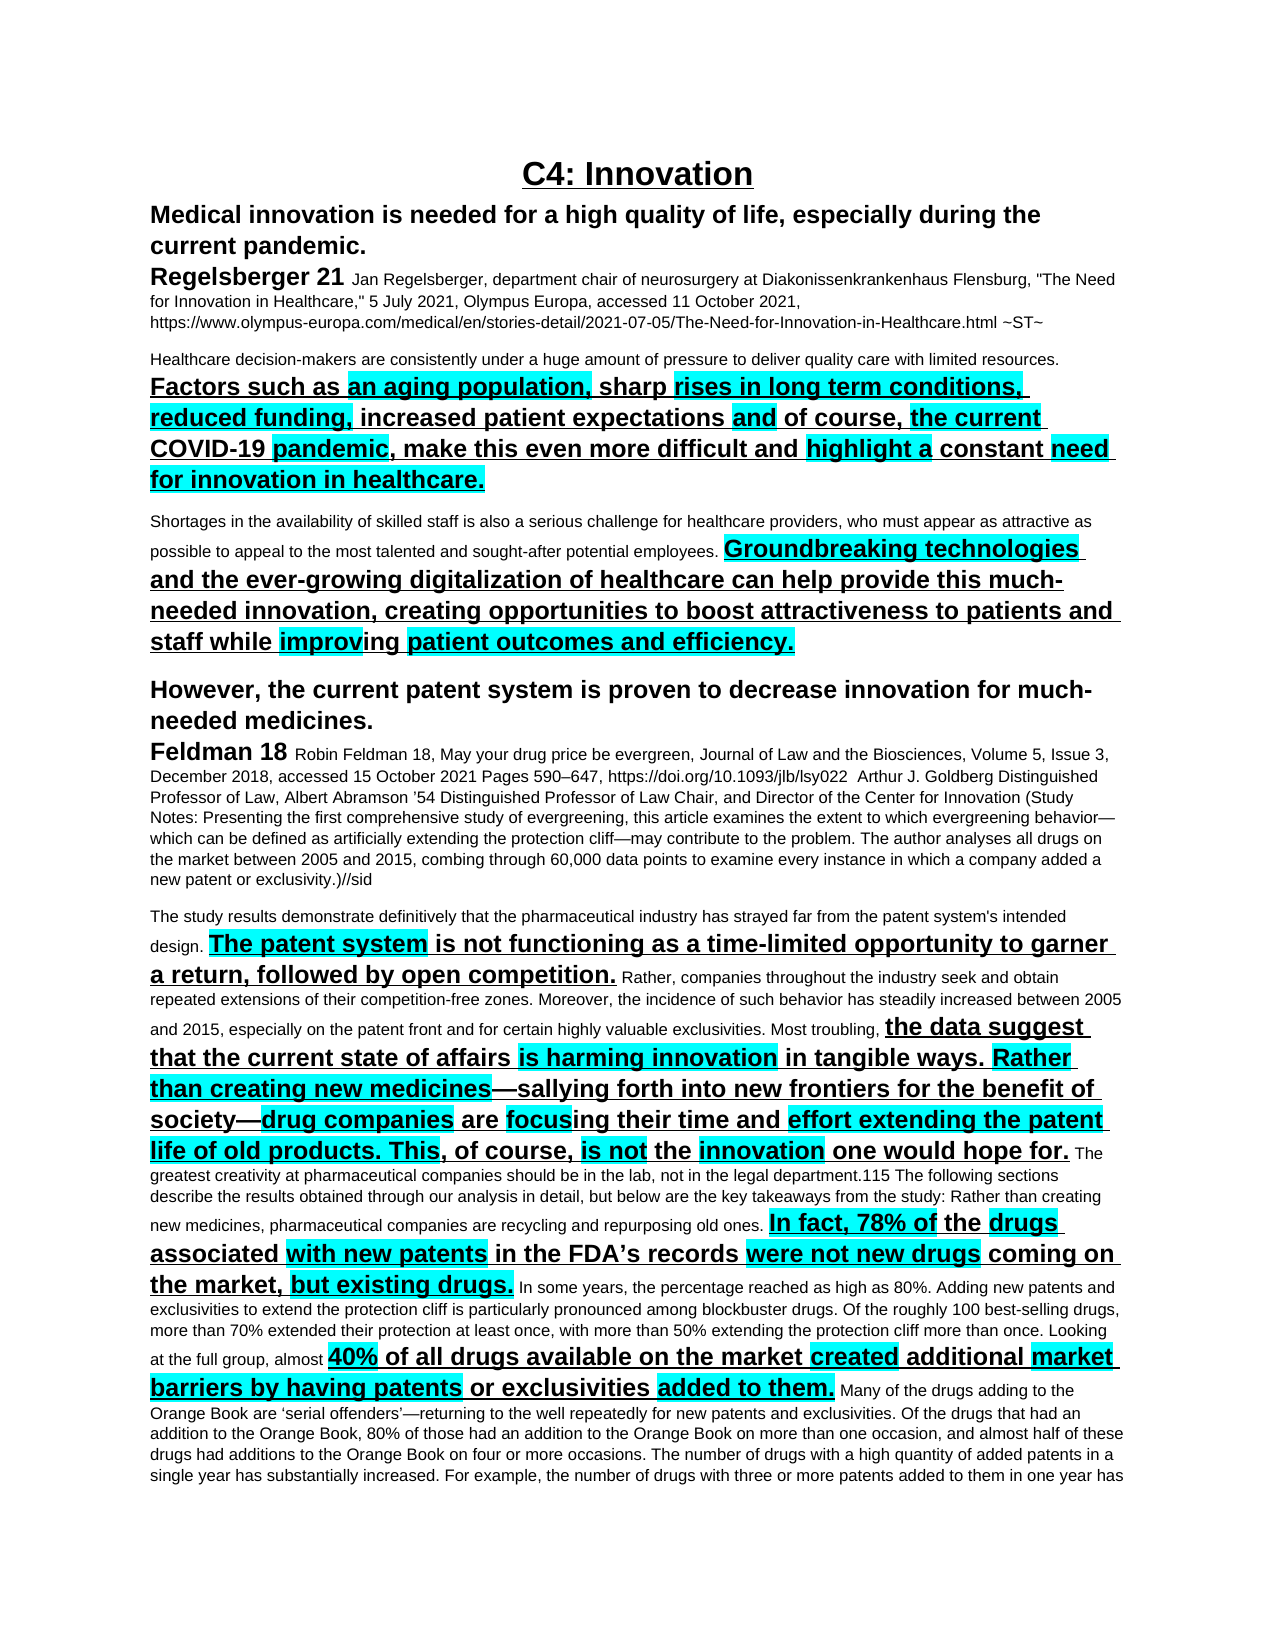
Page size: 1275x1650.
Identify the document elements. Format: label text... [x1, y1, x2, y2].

subtitle C4: Innovation [150, 154, 1125, 193]
text Regelsberger 21 Jan Regelsberger, department chair of neurosurgery at Diakonissenkrankenhaus Flensburg, "The Need for Innovation in Healthcare," 5 July 2021, Olympus Europa, accessed 11 October 2021, https://www.olympus-europa.com/medical/en/stories-detail/2021-07-05/The-Need-for-Innovation-in-Healthcare.html ~ST~ [150, 262, 1125, 332]
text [150, 907, 1125, 1484]
text Feldman 18 Robin Feldman 18, May your drug price be evergreen, Journal of Law and the Biosciences, Volume 5, Issue 3, December 2018, accessed 15 October 2021 Pages 590–647, https://doi.org/10.1093/jlb/lsy022 Arthur J. Goldberg Distinguished Professor of Law, Albert Abramson ’54 Distinguished Professor of Law Chair, and Director of the Center for Innovation (Study Notes: Presenting the first comprehensive study of evergreening, this article examines the extent to which evergreening behavior—which can be defined as artificially extending the protection cliff—may contribute to the problem. The author analyses all drugs on the market between 2005 and 2015, combing through 60,000 data points to examine every instance in which a company added a new patent or exclusivity.)//sid [150, 737, 1125, 889]
text Healthcare decision-makers are consistently under a huge amount of pressure to deliver quality care with limited resources. Factors such as an aging population, sharp rises in long term conditions, reduced funding, increased patient expectations and of course, the current COVID-19 pandemic, make this even more difficult and highlight a constant need for innovation in healthcare. [150, 350, 1125, 493]
text Shortages in the availability of skilled staff is also a serious challenge for healthcare providers, who must appear as attractive as possible to appeal to the most talented and sought-after potential employees. Groundbreaking technologies and the ever-growing digitalization of healthcare can help provide this much-needed innovation, creating opportunities to boost attractiveness to patients and staff while improving patient outcomes and efficiency. [150, 512, 1125, 656]
subtitle Medical innovation is needed for a high quality of life, especially during the current pandemic. [150, 200, 1125, 259]
subtitle However, the current patent system is proven to decrease innovation for much-needed medicines. [150, 674, 1125, 734]
